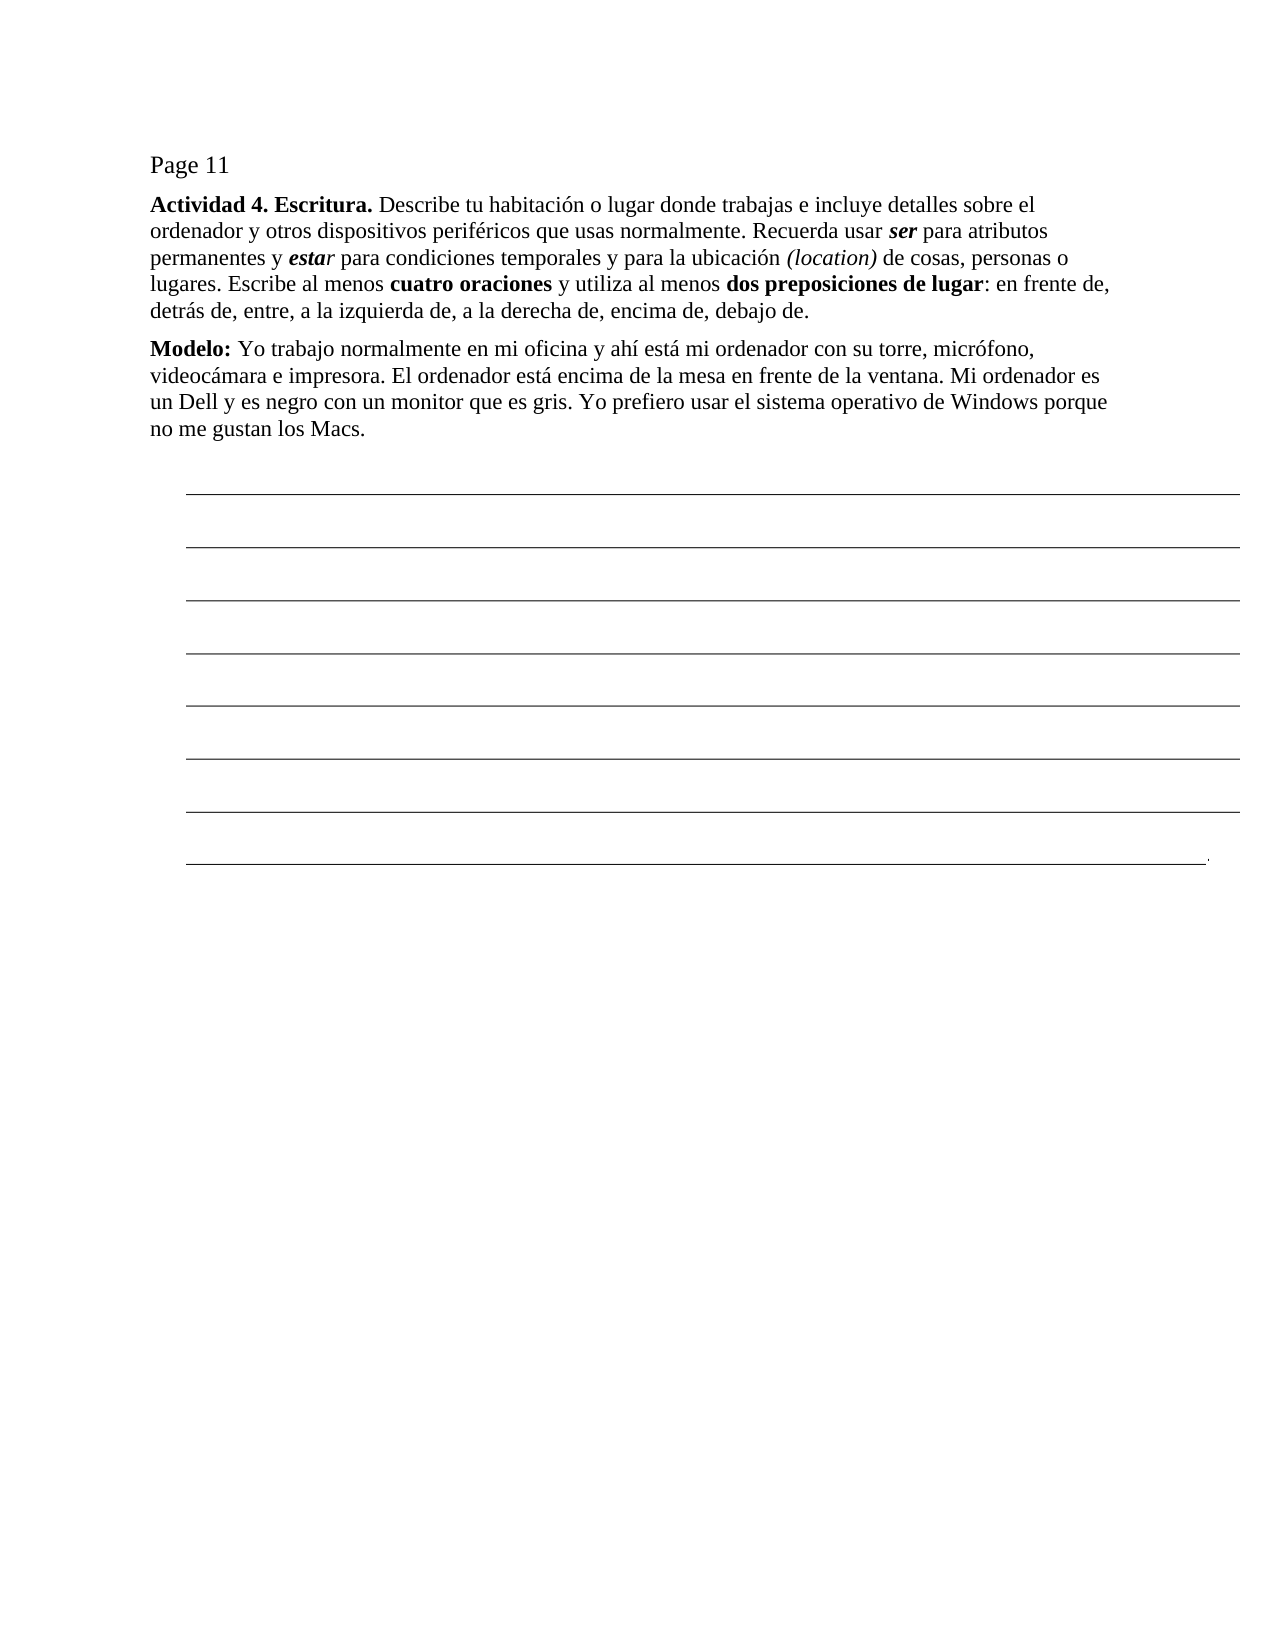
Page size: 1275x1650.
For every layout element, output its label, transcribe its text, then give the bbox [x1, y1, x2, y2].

text Page 11 [150, 150, 1125, 179]
picture [150, 453, 1257, 899]
text Modelo: Yo trabajo normalmente en mi oficina y ahí está mi ordenador con su torre, micrófono, videocámara e impresora. El ordenador está encima de la mesa en frente de la ventana. Mi ordenador es un Dell y es negro con un monitor que es gris. Yo prefiero usar el sistema operativo de Windows porque no me gustan los Macs. [150, 336, 1125, 441]
text Actividad 4. Escritura. Describe tu habitación o lugar donde trabajas e incluye detalles sobre el ordenador y otros dispositivos periféricos que usas normalmente. Recuerda usar ser para atributos permanentes y estar para condiciones temporales y para la ubicación (location) de cosas, personas o lugares. Escribe al menos cuatro oraciones y utiliza al menos dos preposiciones de lugar: en frente de, detrás de, entre, a la izquierda de, a la derecha de, encima de, debajo de. [150, 191, 1125, 323]
